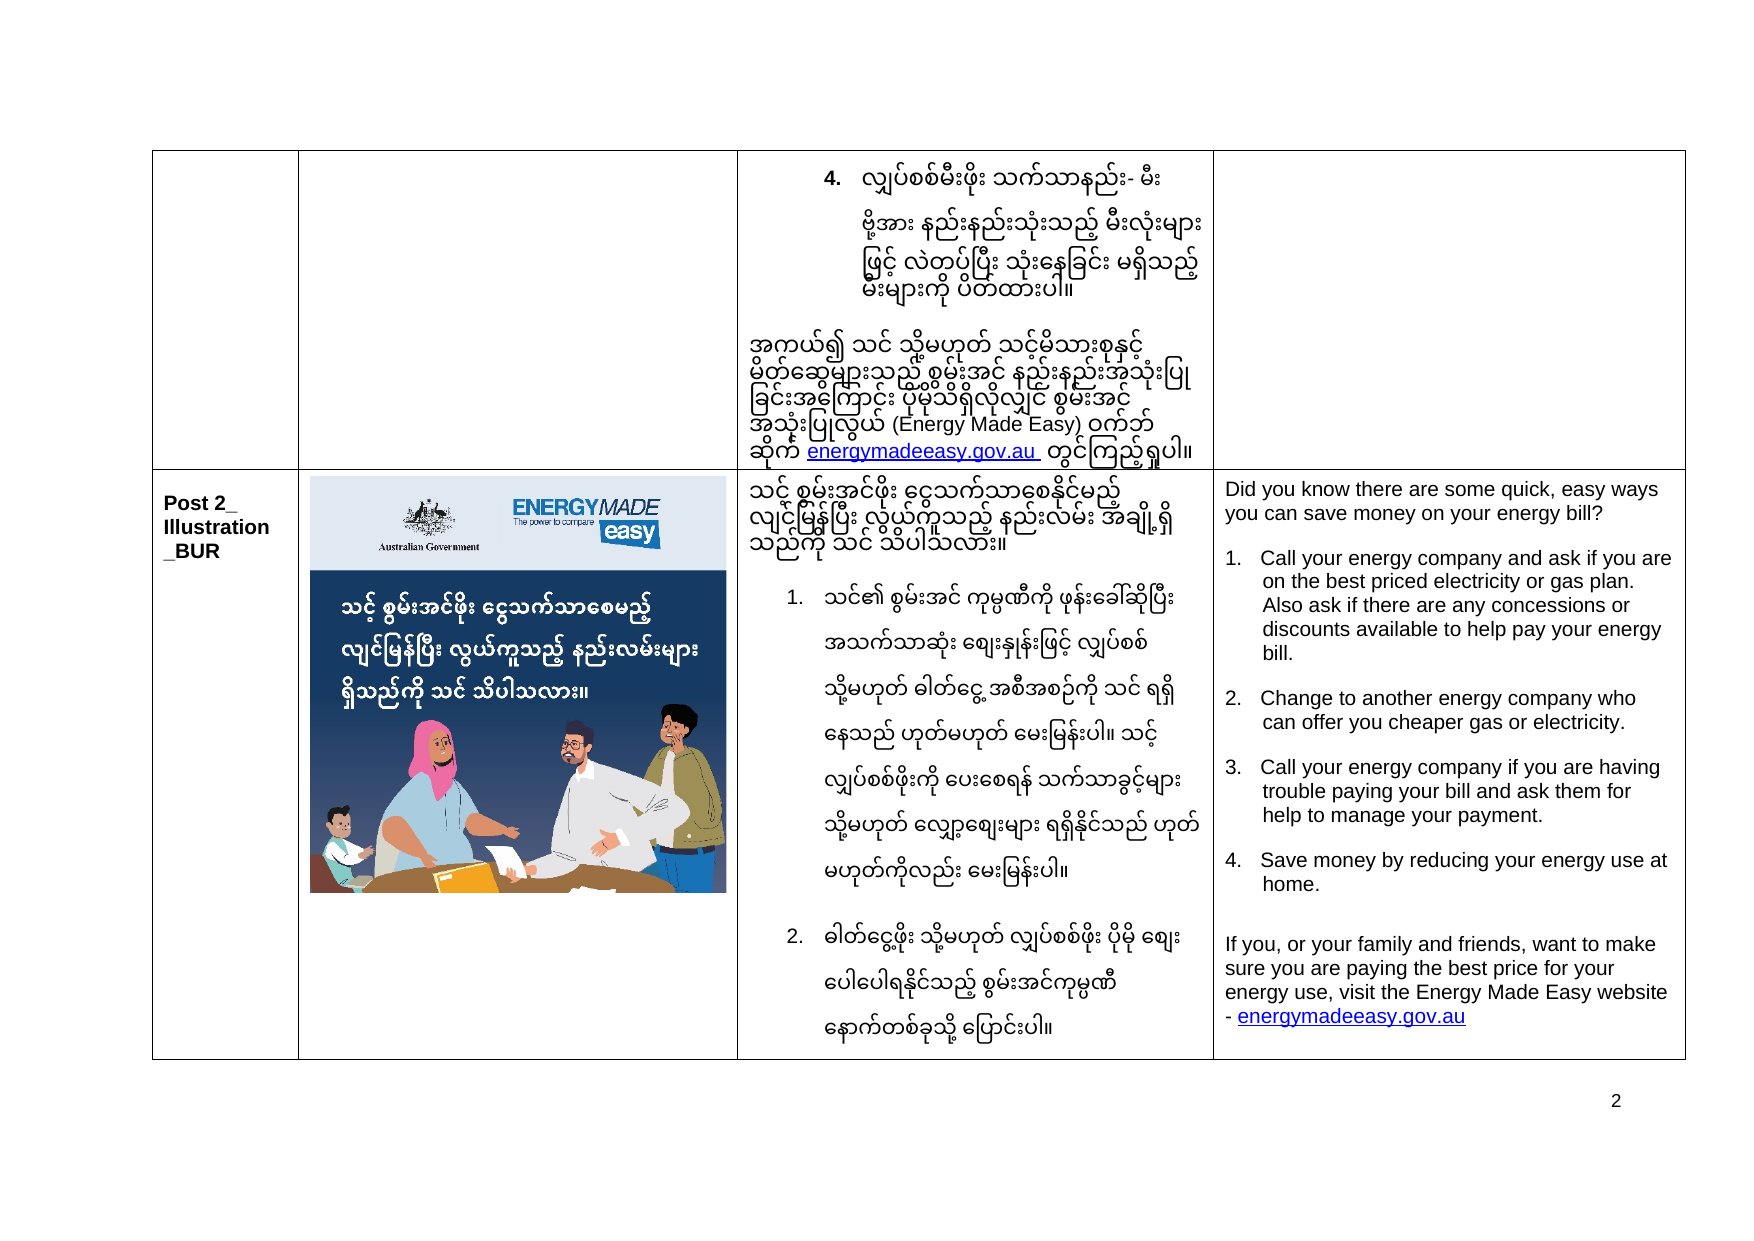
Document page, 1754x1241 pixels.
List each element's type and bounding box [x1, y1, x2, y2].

table_cell [153, 151, 298, 469]
table_cell [738, 470, 1213, 1059]
picture [310, 476, 727, 893]
table_cell [299, 470, 737, 1059]
table_cell [1214, 470, 1685, 1059]
table_cell [299, 151, 737, 469]
table_cell [153, 470, 298, 1059]
table_cell [738, 151, 1213, 469]
table_cell [1214, 151, 1685, 469]
